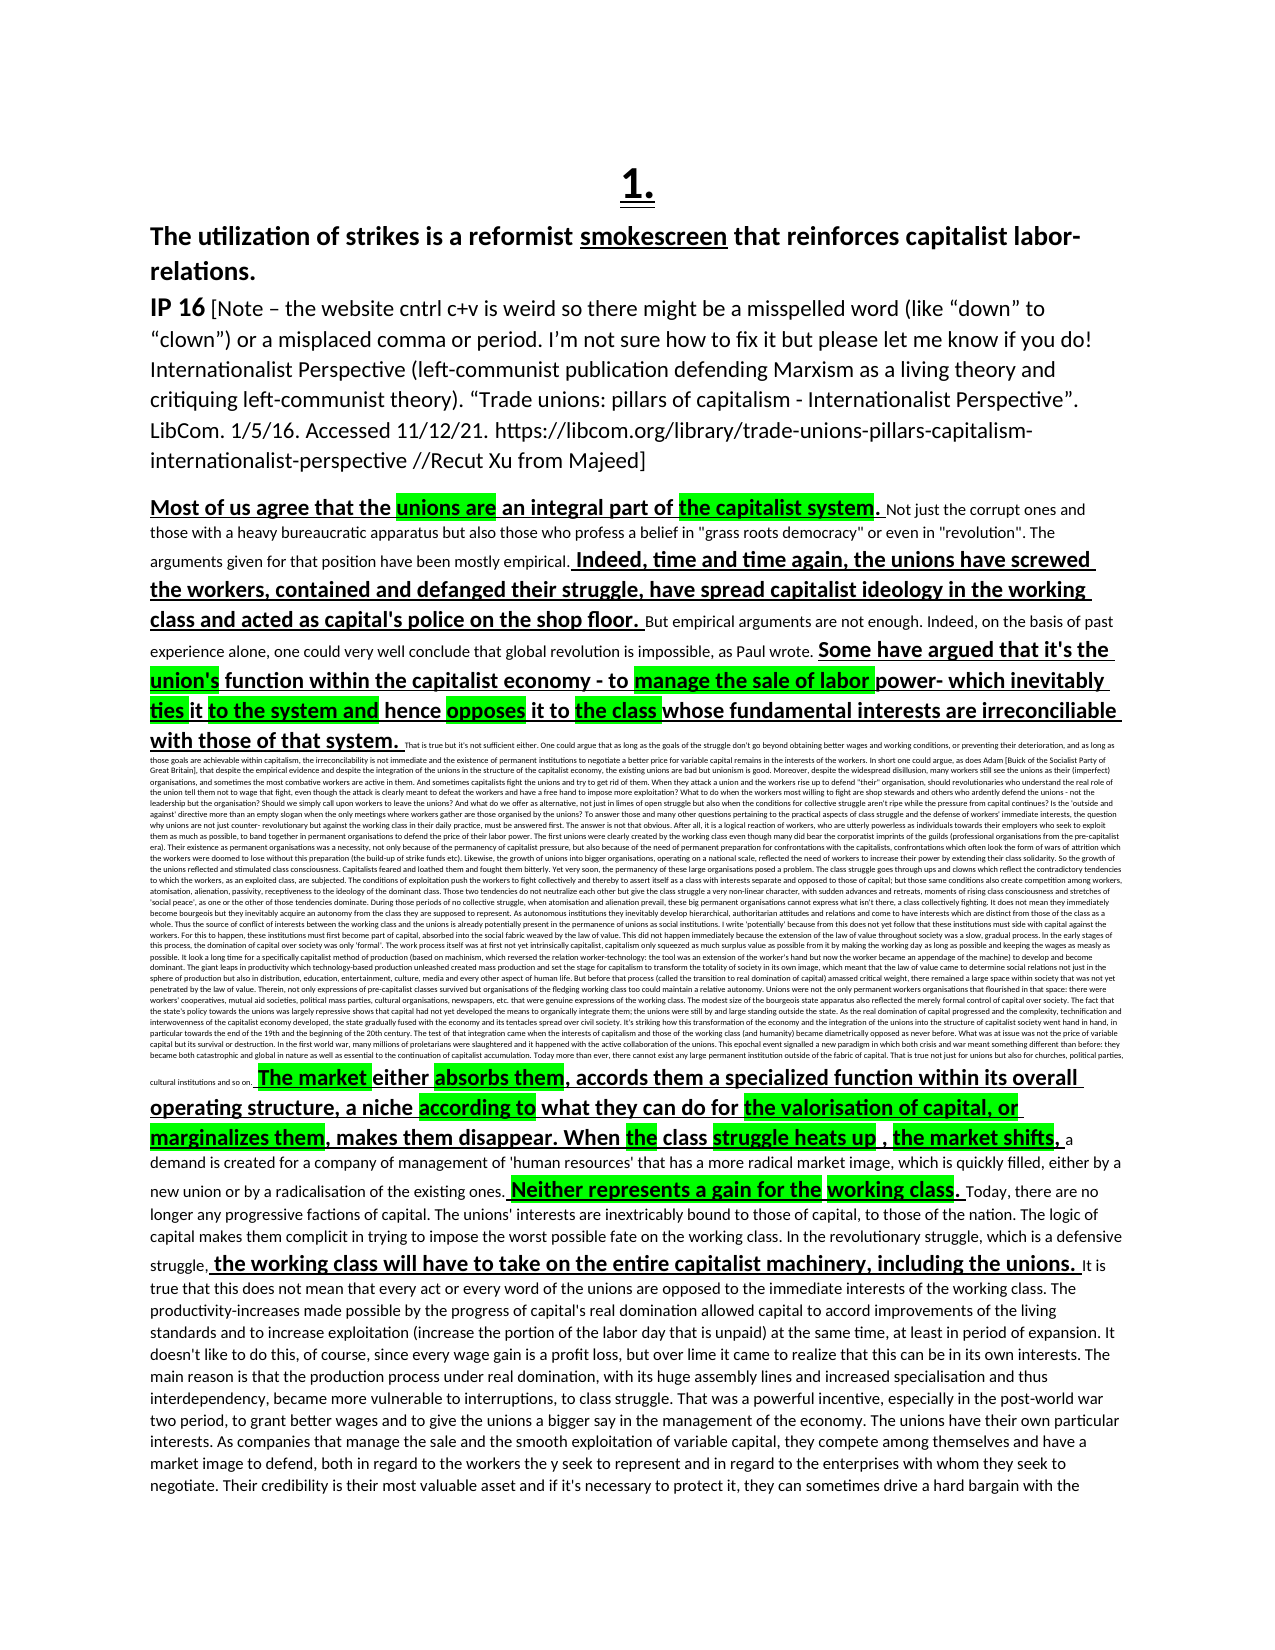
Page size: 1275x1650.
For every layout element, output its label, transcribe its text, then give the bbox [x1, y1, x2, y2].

subtitle 1. [150, 154, 1125, 210]
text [150, 493, 1125, 1496]
text IP 16 [Note – the website cntrl c+v is weird so there might be a misspelled word (like “down” to “clown”) or a misplaced comma or period. I’m not sure how to fix it but please let me know if you do! Internationalist Perspective (left-communist publication defending Marxism as a living theory and critiquing left-communist theory). “Trade unions: pillars of capitalism - Internationalist Perspective”. LibCom. 1/5/16. Accessed 11/12/21. https://libcom.org/library/trade-unions-pillars-capitalism-internationalist-perspective //Recut Xu from Majeed] [150, 290, 1125, 474]
subtitle The utilization of strikes is a reformist smokescreen that reinforces capitalist labor-relations. [150, 219, 1125, 287]
